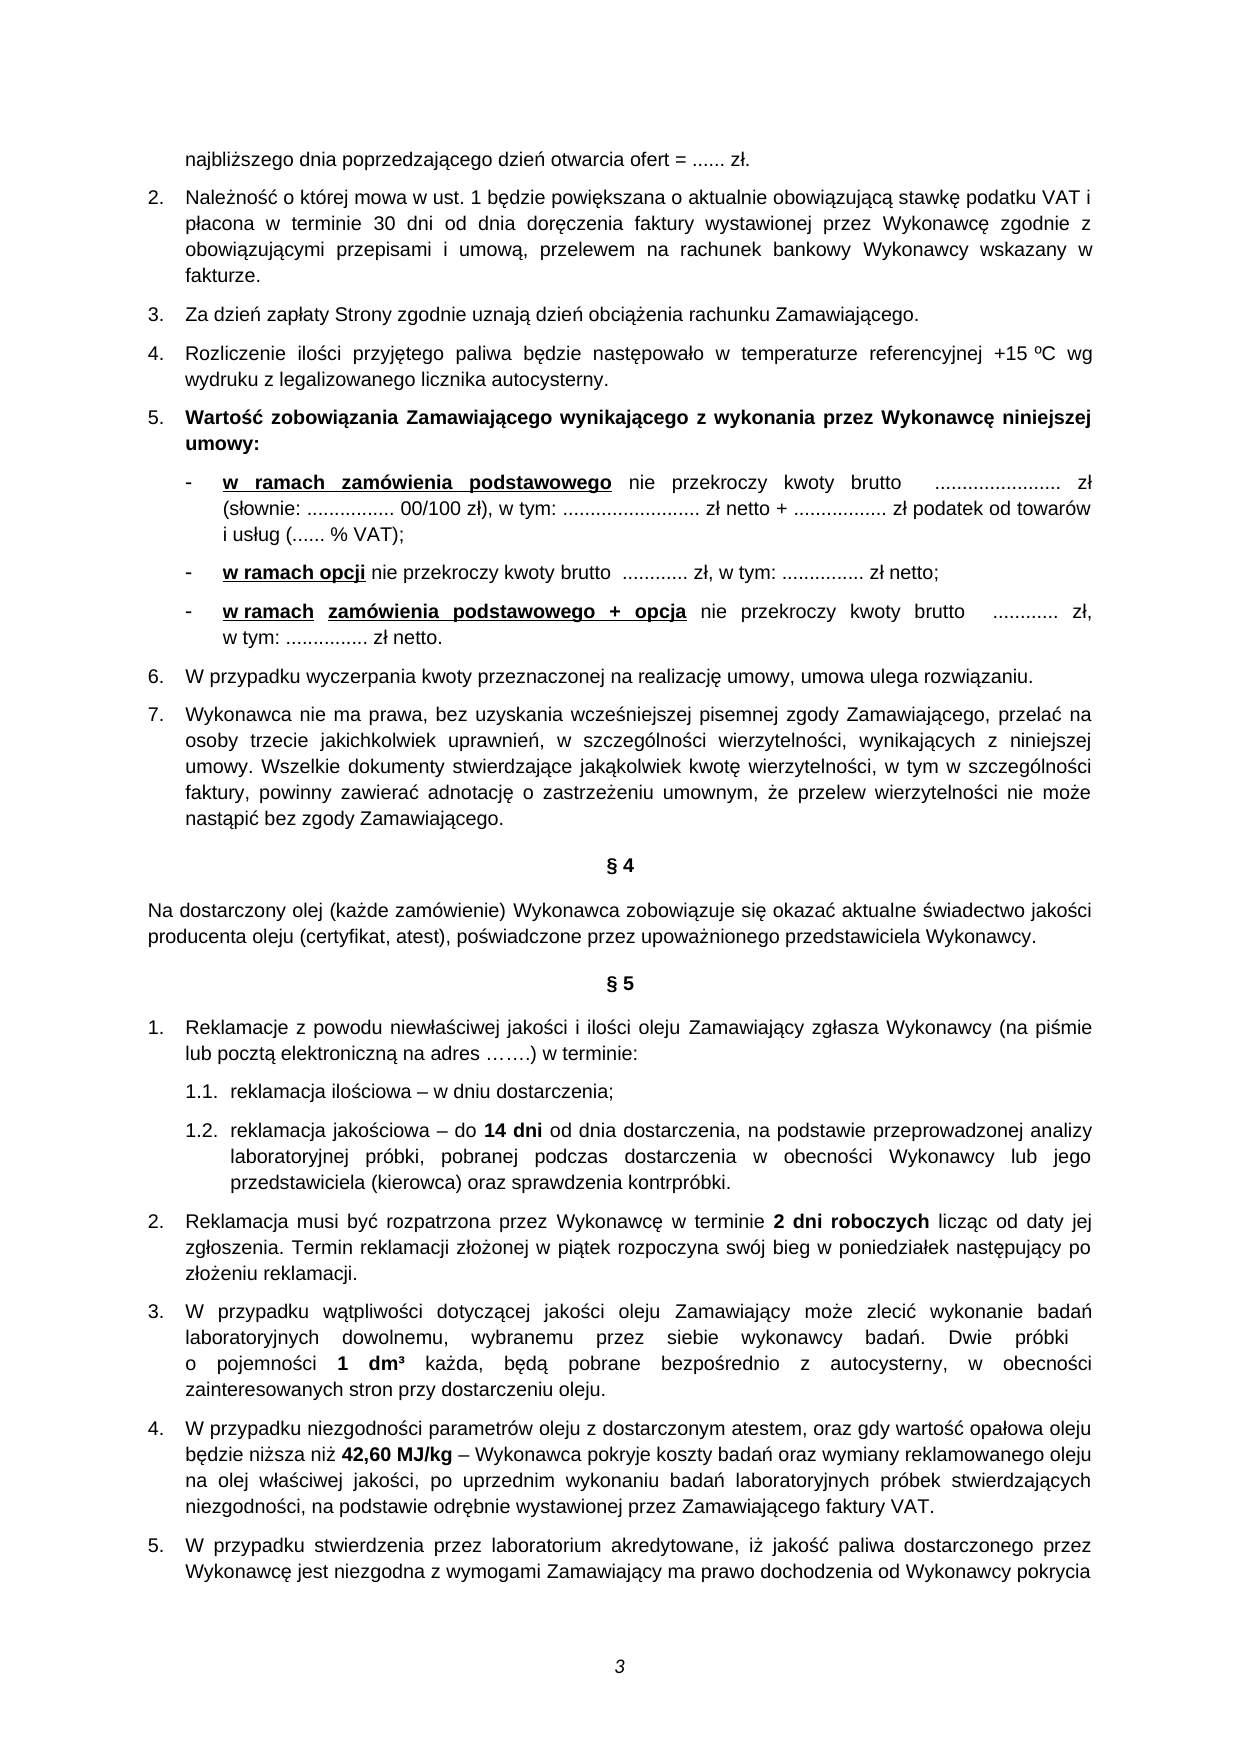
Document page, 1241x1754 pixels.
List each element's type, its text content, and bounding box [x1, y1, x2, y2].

subtitle § 4 [148, 854, 1093, 877]
text Na dostarczony olej (każde zamówienie) Wykonawca zobowiązuje się okazać aktualne świadectwo jakości producenta oleju (certyfikat, atest), poświadczone przez upoważnionego przedstawiciela Wykonawcy. [148, 898, 1093, 947]
list Rozliczenie ilości przyjętego paliwa będzie następowało w temperaturze referencyjnej +15 ºC wg wydruku z legalizowanego licznika autocysterny. [148, 341, 1093, 390]
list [185, 148, 1093, 170]
list W przypadku wyczerpania kwoty przeznaczonej na realizację umowy, umowa ulega rozwiązaniu. [148, 664, 1093, 687]
list Za dzień zapłaty Strony zgodnie uznają dzień obciążenia rachunku Zamawiającego. [148, 303, 1093, 326]
list Reklamacja musi być rozpatrzona przez Wykonawcę w terminie 2 dni roboczych licząc od daty jej zgłoszenia. Termin reklamacji złożonej w piątek rozpoczyna swój bieg w poniedziałek następujący po złożeniu reklamacji. [148, 1209, 1093, 1284]
list Wykonawca nie ma prawa, bez uzyskania wcześniejszej pisemnej zgody Zamawiającego, przelać na osoby trzecie jakichkolwiek uprawnień, w szczególności wierzytelności, wynikających z niniejszej umowy. Wszelkie dokumenty stwierdzające jakąkolwiek kwotę wierzytelności, w tym w szczególności faktury, powinny zawierać adnotację o zastrzeżeniu umownym, że przelew wierzytelności nie może nastąpić bez zgody Zamawiającego. [148, 703, 1093, 830]
list reklamacja jakościowa – do 14 dni od dnia dostarczenia, na podstawie przeprowadzonej analizy laboratoryjnej próbki, pobranej podczas dostarczenia w obecności Wykonawcy lub jego przedstawiciela (kierowca) oraz sprawdzenia kontrpróbki. [185, 1119, 1093, 1194]
list w ramach zamówienia podstawowego + opcja nie przekroczy kwoty brutto ............ zł, w tym: ............... zł netto. [185, 600, 1093, 649]
list W przypadku niezgodności parametrów oleju z dostarczonym atestem, oraz gdy wartość opałowa oleju będzie niższa niż 42,60 MJ/kg – Wykonawca pokryje koszty badań oraz wymiany reklamowanego oleju na olej właściwej jakości, po uprzednim wykonaniu badań laboratoryjnych próbek stwierdzających niezgodności, na podstawie odrębnie wystawionej przez Zamawiającego faktury VAT. [148, 1417, 1093, 1518]
subtitle § 5 [148, 971, 1093, 994]
list Wartość zobowiązania Zamawiającego wynikającego z wykonania przez Wykonawcę niniejszej umowy: [148, 406, 1093, 455]
list Reklamacje z powodu niewłaściwej jakości i ilości oleju Zamawiający zgłasza Wykonawcy (na piśmie lub pocztą elektroniczną na adres …….) w terminie: [148, 1016, 1093, 1064]
list w ramach zamówienia podstawowego nie przekroczy kwoty brutto ....................... zł (słownie: ................ 00/100 zł), w tym: ......................... zł netto + ................. zł podatek od towarów i usług (...... % VAT); [185, 471, 1093, 545]
list w ramach opcji nie przekroczy kwoty brutto ............ zł, w tym: ............... zł netto; [185, 561, 1093, 584]
list reklamacja ilościowa – w dniu dostarczenia; [185, 1080, 1093, 1103]
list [148, 1533, 1093, 1582]
list W przypadku wątpliwości dotyczącej jakości oleju Zamawiający może zlecić wykonanie badań laboratoryjnych dowolnemu, wybranemu przez siebie wykonawcy badań. Dwie próbki o pojemności 1 dm³ każda, będą pobrane bezpośrednio z autocysterny, w obecności zainteresowanych stron przy dostarczeniu oleju. [148, 1300, 1093, 1401]
list Należność o której mowa w ust. 1 będzie powiększana o aktualnie obowiązującą stawkę podatku VAT i płacona w terminie 30 dni od dnia doręczenia faktury wystawionej przez Wykonawcę zgodnie z obowiązującymi przepisami i umową, przelewem na rachunek bankowy Wykonawcy wskazany w fakturze. [148, 186, 1093, 287]
